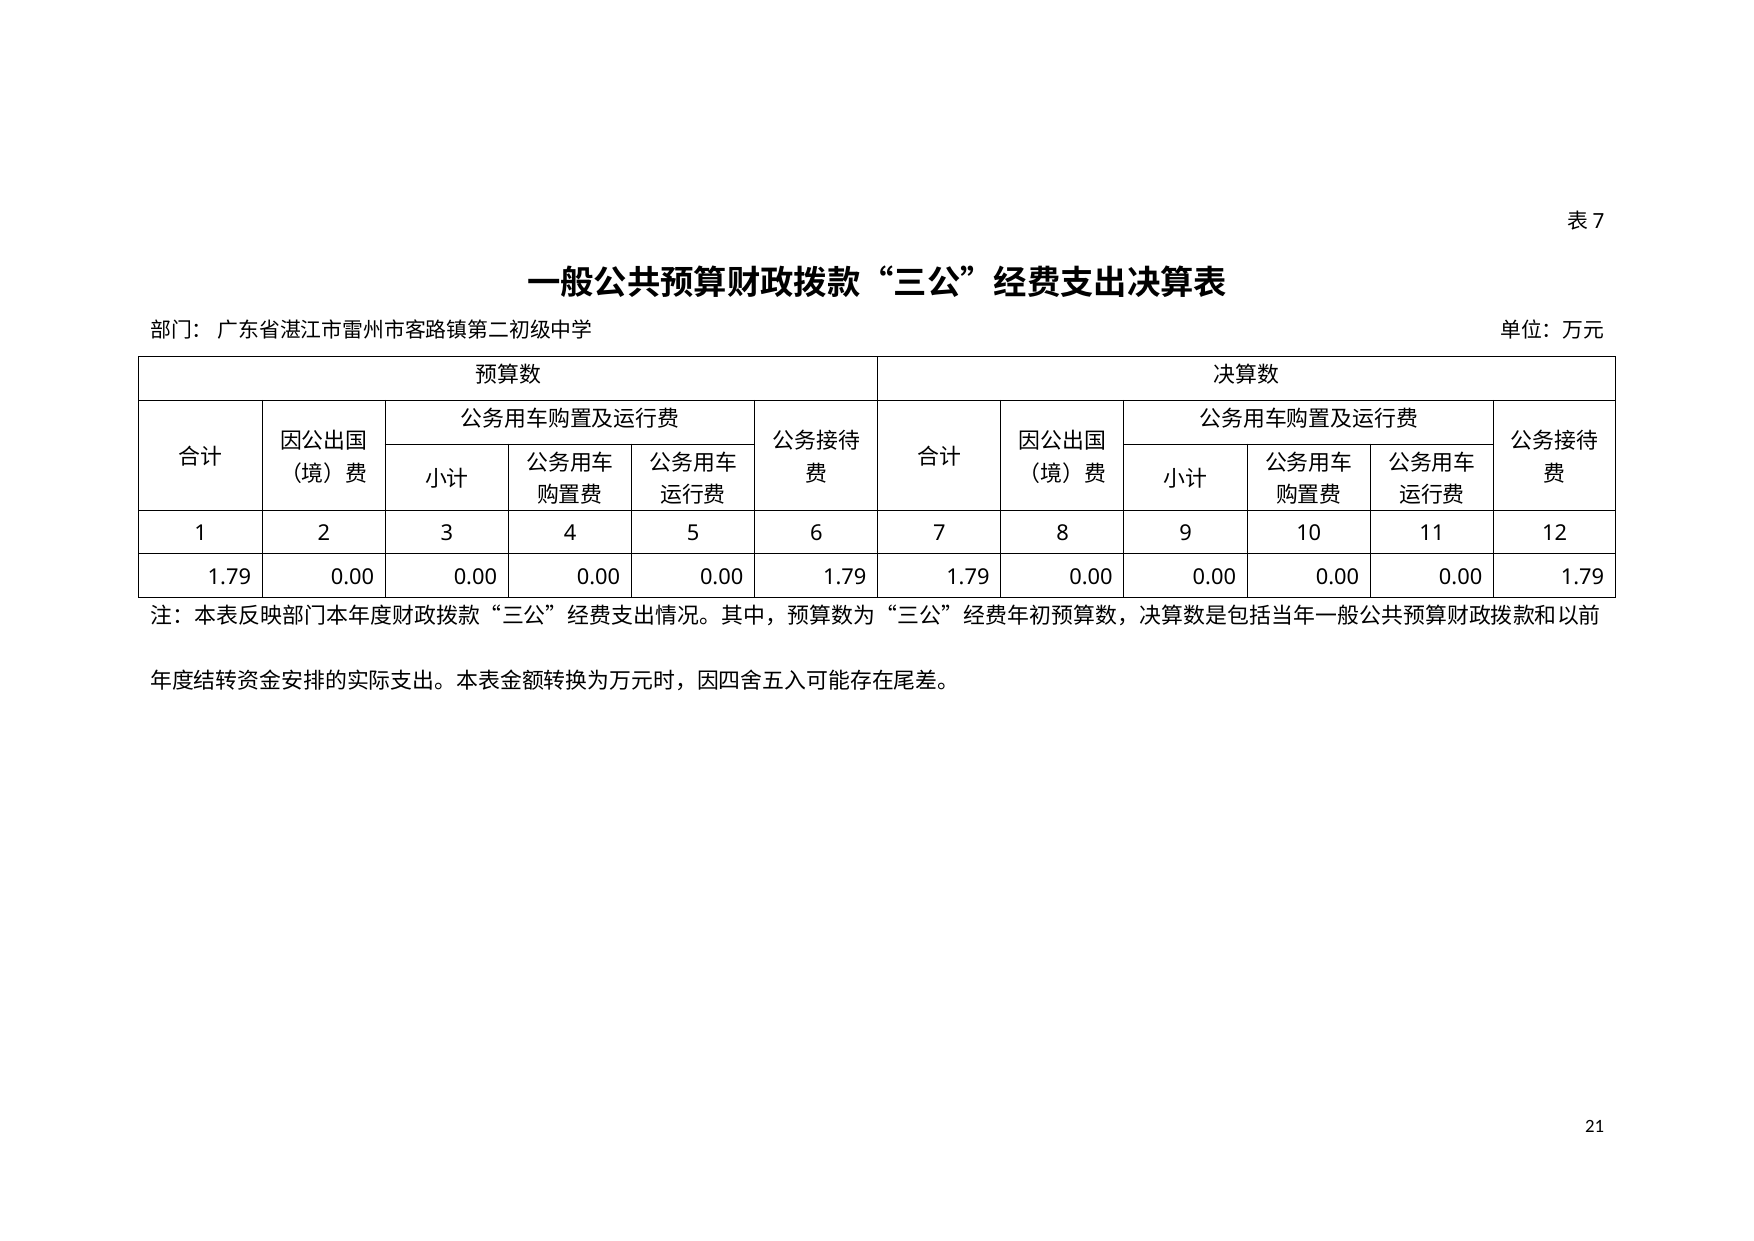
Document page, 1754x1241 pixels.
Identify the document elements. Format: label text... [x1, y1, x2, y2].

table_cell 0.00 [386, 554, 508, 597]
table_cell 合计 [139, 401, 262, 509]
table_cell 公务用车 购置费 [509, 445, 631, 509]
table_cell 0.00 [1371, 554, 1493, 597]
table_cell 11 [1371, 511, 1493, 553]
table_header 表7 [139, 204, 1615, 247]
table_cell 因公出国（境）费 [1001, 401, 1123, 509]
table_cell 决算数 [878, 357, 1615, 400]
table_cell 8 [1001, 511, 1123, 553]
table_cell 0.00 [263, 554, 385, 597]
table_cell 小计 [386, 445, 508, 509]
table_cell 公务接待费 [1494, 401, 1615, 509]
table_cell 1.79 [1494, 554, 1615, 597]
table_cell 单位：万元 [1247, 312, 1615, 356]
table_cell 1.79 [139, 554, 262, 597]
table_cell 0.00 [632, 554, 754, 597]
table_cell 1.79 [755, 554, 877, 597]
table_cell 公务用车 运行费 [632, 445, 754, 509]
table_cell 0.00 [1001, 554, 1123, 597]
table_cell 3 [386, 511, 508, 553]
table_cell 10 [1248, 511, 1370, 553]
table_cell 公务用车 运行费 [1371, 445, 1493, 509]
table_cell 7 [878, 511, 1000, 553]
table_cell 12 [1494, 511, 1615, 553]
table_cell 公务用车购置及运行费 [1124, 401, 1493, 443]
text 注：本表反映部门本年度财政拨款“三公”经费支出情况。其中，预算数为“三公”经费年初预算数，决算数是包括当年一般公共预算财政拨款和以前年度结转资金安排的实际支出。本表金额转换为万元时，因四舍五入可能存在尾差。 [150, 598, 1604, 708]
table_cell 0.00 [1248, 554, 1370, 597]
table_cell 9 [1124, 511, 1247, 553]
table_cell 6 [755, 511, 877, 553]
table_cell 因公出国（境）费 [263, 401, 385, 509]
table_cell 公务接待费 [755, 401, 877, 509]
table_cell 0.00 [1124, 554, 1247, 597]
table_cell 公务用车 购置费 [1248, 445, 1370, 509]
table_cell 0.00 [509, 554, 631, 597]
table_cell 4 [509, 511, 631, 553]
table_cell 小计 [1124, 445, 1247, 509]
table_cell 1.79 [878, 554, 1000, 597]
table_cell 公务用车购置及运行费 [386, 401, 754, 443]
table_cell 合计 [878, 401, 1000, 509]
table_cell 2 [263, 511, 385, 553]
table_cell 5 [632, 511, 754, 553]
table_cell 1 [139, 511, 262, 553]
table_cell 部门： 广东省湛江市雷州市客路镇第二初级中学 [139, 312, 1247, 356]
table_cell 预算数 [139, 357, 877, 400]
table_cell 一般公共预算财政拨款“三公”经费支出决算表 [139, 247, 1615, 312]
